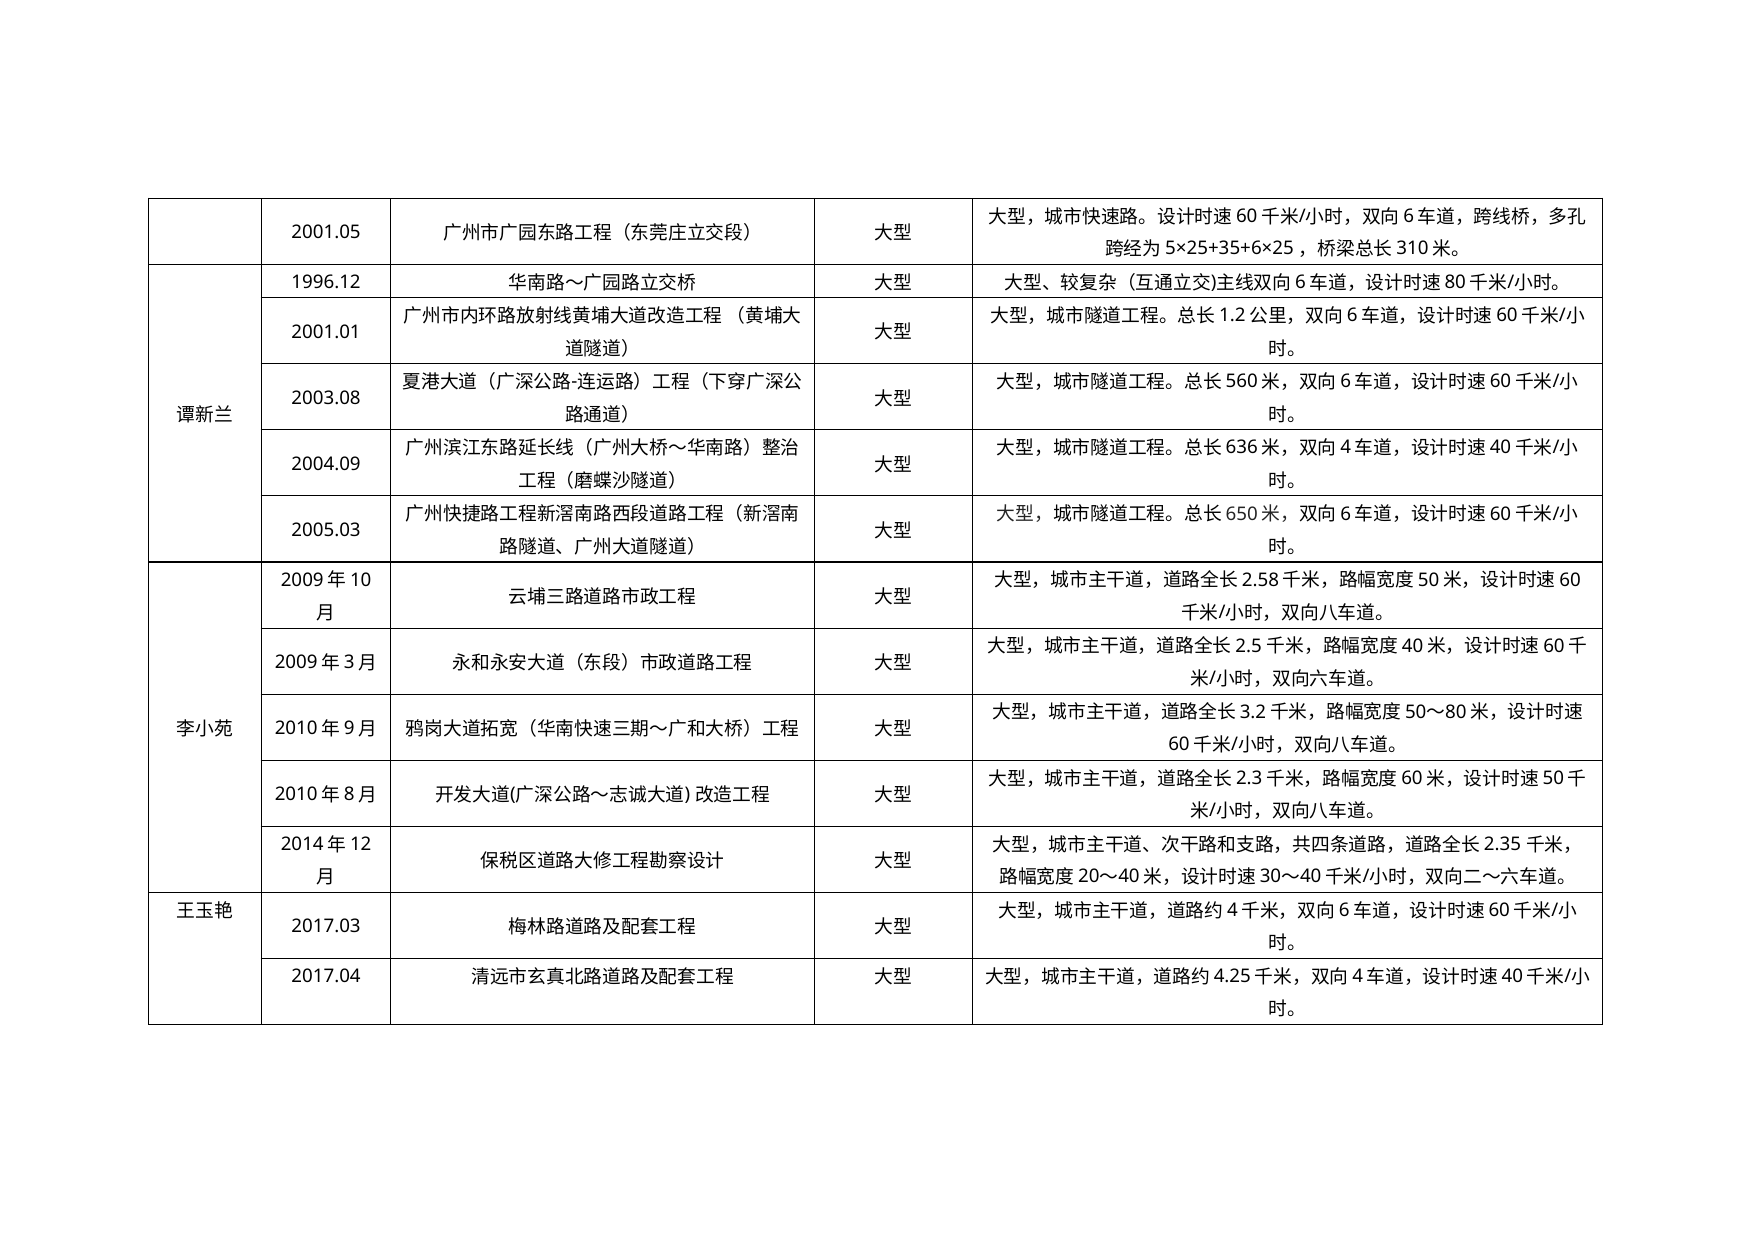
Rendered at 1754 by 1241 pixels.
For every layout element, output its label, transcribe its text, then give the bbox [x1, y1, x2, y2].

table_cell 大型，城市隧道工程。总长650米，双向6车道，设计时速60千米/小时。 [973, 496, 1602, 561]
table_cell 大型 [815, 827, 972, 892]
table_cell 大型，城市主干道，道路全长2.58千米，路幅宽度50米，设计时速60千米/小时，双向八车道。 [973, 563, 1602, 627]
table_cell 大型，城市主干道，道路全长3.2千米，路幅宽度50～80米，设计时速60千米/小时，双向八车道。 [973, 695, 1602, 759]
table_cell 开发大道(广深公路～志诚大道) 改造工程 [391, 761, 814, 826]
table_cell 鸦岗大道拓宽（华南快速三期～广和大桥）工程 [391, 695, 814, 759]
table_cell 大型 [815, 265, 972, 297]
table_cell 大型 [815, 430, 972, 495]
table_cell 大型 [815, 199, 972, 264]
table_cell 2005.03 [262, 496, 390, 561]
table_cell 大型，城市快速路。设计时速60千米/小时，双向6车道，跨线桥，多孔跨经为5×25+35+6×25 ，桥梁总长310米。 [973, 199, 1602, 264]
table_cell 夏港大道（广深公路-连运路）工程（下穿广深公路通道） [391, 364, 814, 429]
table_cell 云埔三路道路市政工程 [391, 563, 814, 627]
table_cell 大型 [815, 695, 972, 759]
table_cell 大型、较复杂（互通立交)主线双向6车道，设计时速80千米/小时。 [973, 265, 1602, 297]
table_cell 华南路～广园路立交桥 [391, 265, 814, 297]
table_cell 大型 [815, 496, 972, 561]
table_cell 2003.08 [262, 364, 390, 429]
table_cell 保税区道路大修工程勘察设计 [391, 827, 814, 892]
table_cell 大型 [815, 563, 972, 627]
table_cell 2017.04 [262, 959, 390, 1024]
table_cell 大型，城市主干道，道路约4千米，双向6车道，设计时速60千米/小时。 [973, 893, 1602, 958]
table_cell 永和永安大道（东段）市政道路工程 [391, 629, 814, 693]
table_cell 大型 [815, 364, 972, 429]
table_cell 大型 [815, 761, 972, 826]
table_cell 大型，城市隧道工程。总长560米，双向6车道，设计时速60千米/小时。 [973, 364, 1602, 429]
table_cell 大型 [815, 959, 972, 1024]
table_cell 大型 [815, 629, 972, 693]
table_cell 2017.03 [262, 893, 390, 958]
table_cell 2014年12月 [262, 827, 390, 892]
table_cell 大型，城市主干道、次干路和支路，共四条道路，道路全长2.35 千米，路幅宽度20～40米，设计时速30～40千米/小时，双向二～六车道。 [973, 827, 1602, 892]
table_cell 谭新兰 [149, 265, 261, 561]
table_cell 2010年8月 [262, 761, 390, 826]
table_cell 2001.05 [262, 199, 390, 264]
table_cell 2009年10月 [262, 563, 390, 627]
table_cell 广州市内环路放射线黄埔大道改造工程 （黄埔大道隧道） [391, 298, 814, 363]
table_cell 广州市广园东路工程（东莞庄立交段） [391, 199, 814, 264]
table_cell 梅林路道路及配套工程 [391, 893, 814, 958]
table_cell 2004.09 [262, 430, 390, 495]
table_cell 2009年3月 [262, 629, 390, 693]
table_cell 广州滨江东路延长线（广州大桥～华南路）整治工程（磨蝶沙隧道） [391, 430, 814, 495]
table_cell 大型 [815, 893, 972, 958]
table_cell 大型 [815, 298, 972, 363]
table_cell 大型，城市隧道工程。总长1.2公里，双向6车道，设计时速60千米/小时。 [973, 298, 1602, 363]
table_cell 大型，城市主干道，道路全长2.5 千米，路幅宽度40米，设计时速60千米/小时，双向六车道。 [973, 629, 1602, 693]
table_cell 1996.12 [262, 265, 390, 297]
table_cell 广州快捷路工程新滘南路西段道路工程（新滘南路隧道、广州大道隧道） [391, 496, 814, 561]
table_cell 大型，城市主干道，道路全长2.3千米，路幅宽度60米，设计时速50千米/小时，双向八车道。 [973, 761, 1602, 826]
table_cell 王玉艳 [149, 893, 261, 1024]
table_cell 大型，城市隧道工程。总长636米，双向4车道，设计时速40千米/小时。 [973, 430, 1602, 495]
table_cell 清远市玄真北路道路及配套工程 [391, 959, 814, 1024]
table_cell 李小苑 [149, 563, 261, 892]
table_cell 2001.01 [262, 298, 390, 363]
table_cell 2010年9月 [262, 695, 390, 759]
table_cell 大型，城市主干道，道路约4.25千米，双向4车道，设计时速40千米/小时。 [973, 959, 1602, 1024]
